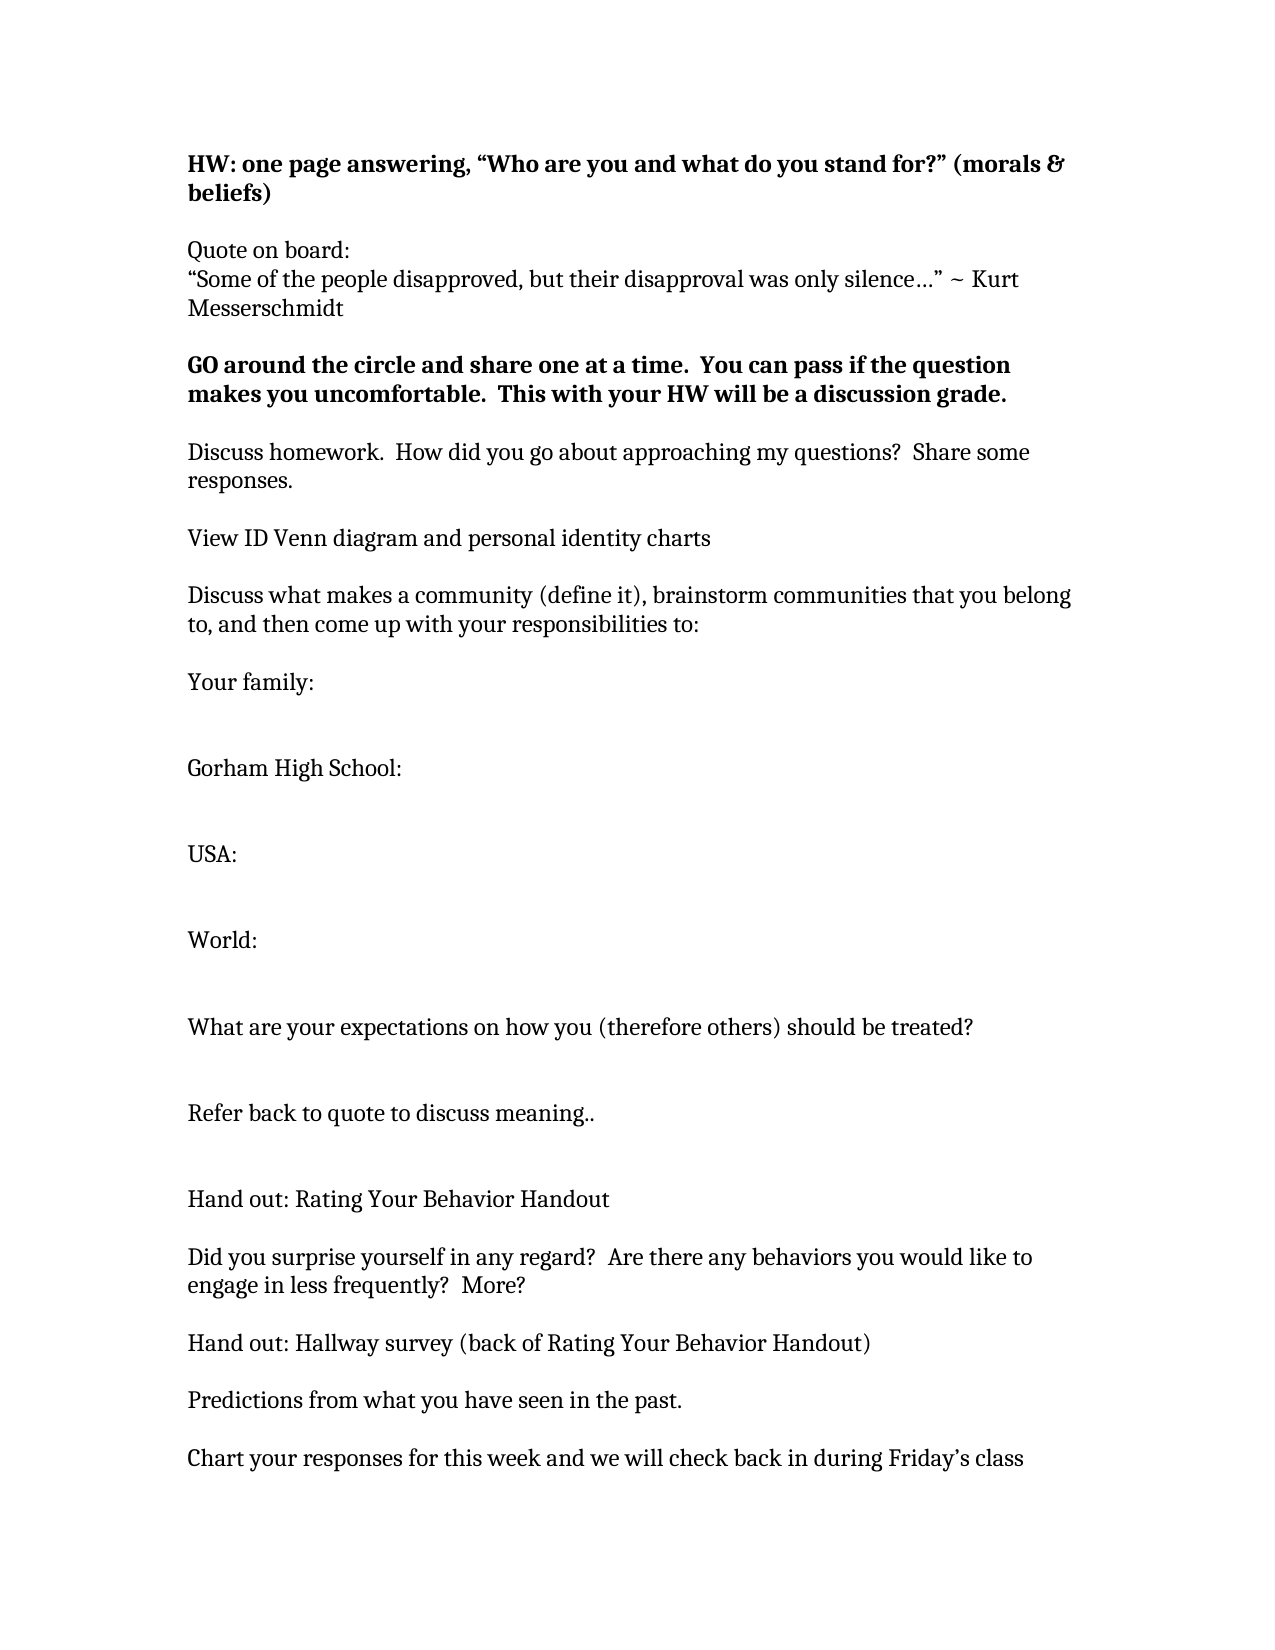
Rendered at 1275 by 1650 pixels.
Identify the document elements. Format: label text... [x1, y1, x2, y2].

text Discuss what makes a community (define it), brainstorm communities that you belong to, and then come up with your responsibilities to: [187, 581, 1087, 639]
text Chart your responses for this week and we will check back in during Friday’s class [187, 1444, 1087, 1472]
text World: [187, 926, 1087, 955]
text “Some of the people disapproved, but their disapproval was only silence…” ~ Kurt Messerschmidt [187, 265, 1087, 322]
text Discuss homework. How did you go about approaching my questions? Share some responses. [187, 437, 1087, 495]
text HW: one page answering, “Who are you and what do you stand for?” (morals & beliefs) [187, 150, 1087, 207]
text Gorham High School: [187, 754, 1087, 782]
text View ID Venn diagram and personal identity charts [187, 524, 1087, 552]
text Refer back to quote to discuss meaning.. [187, 1099, 1087, 1127]
text Did you surprise yourself in any regard? Are there any behaviors you would like to engage in less frequently? More? [187, 1242, 1087, 1300]
text USA: [187, 840, 1087, 869]
text Predictions from what you have seen in the past. [187, 1386, 1087, 1415]
text GO around the circle and share one at a time. You can pass if the question makes you uncomfortable. This with your HW will be a discussion grade. [187, 351, 1087, 409]
text What are your expectations on how you (therefore others) should be treated? [187, 1012, 1087, 1041]
text Hand out: Hallway survey (back of Rating Your Behavior Handout) [187, 1329, 1087, 1357]
text Your family: [187, 667, 1087, 696]
text Quote on board: [187, 236, 1087, 265]
text Hand out: Rating Your Behavior Handout [187, 1185, 1087, 1214]
